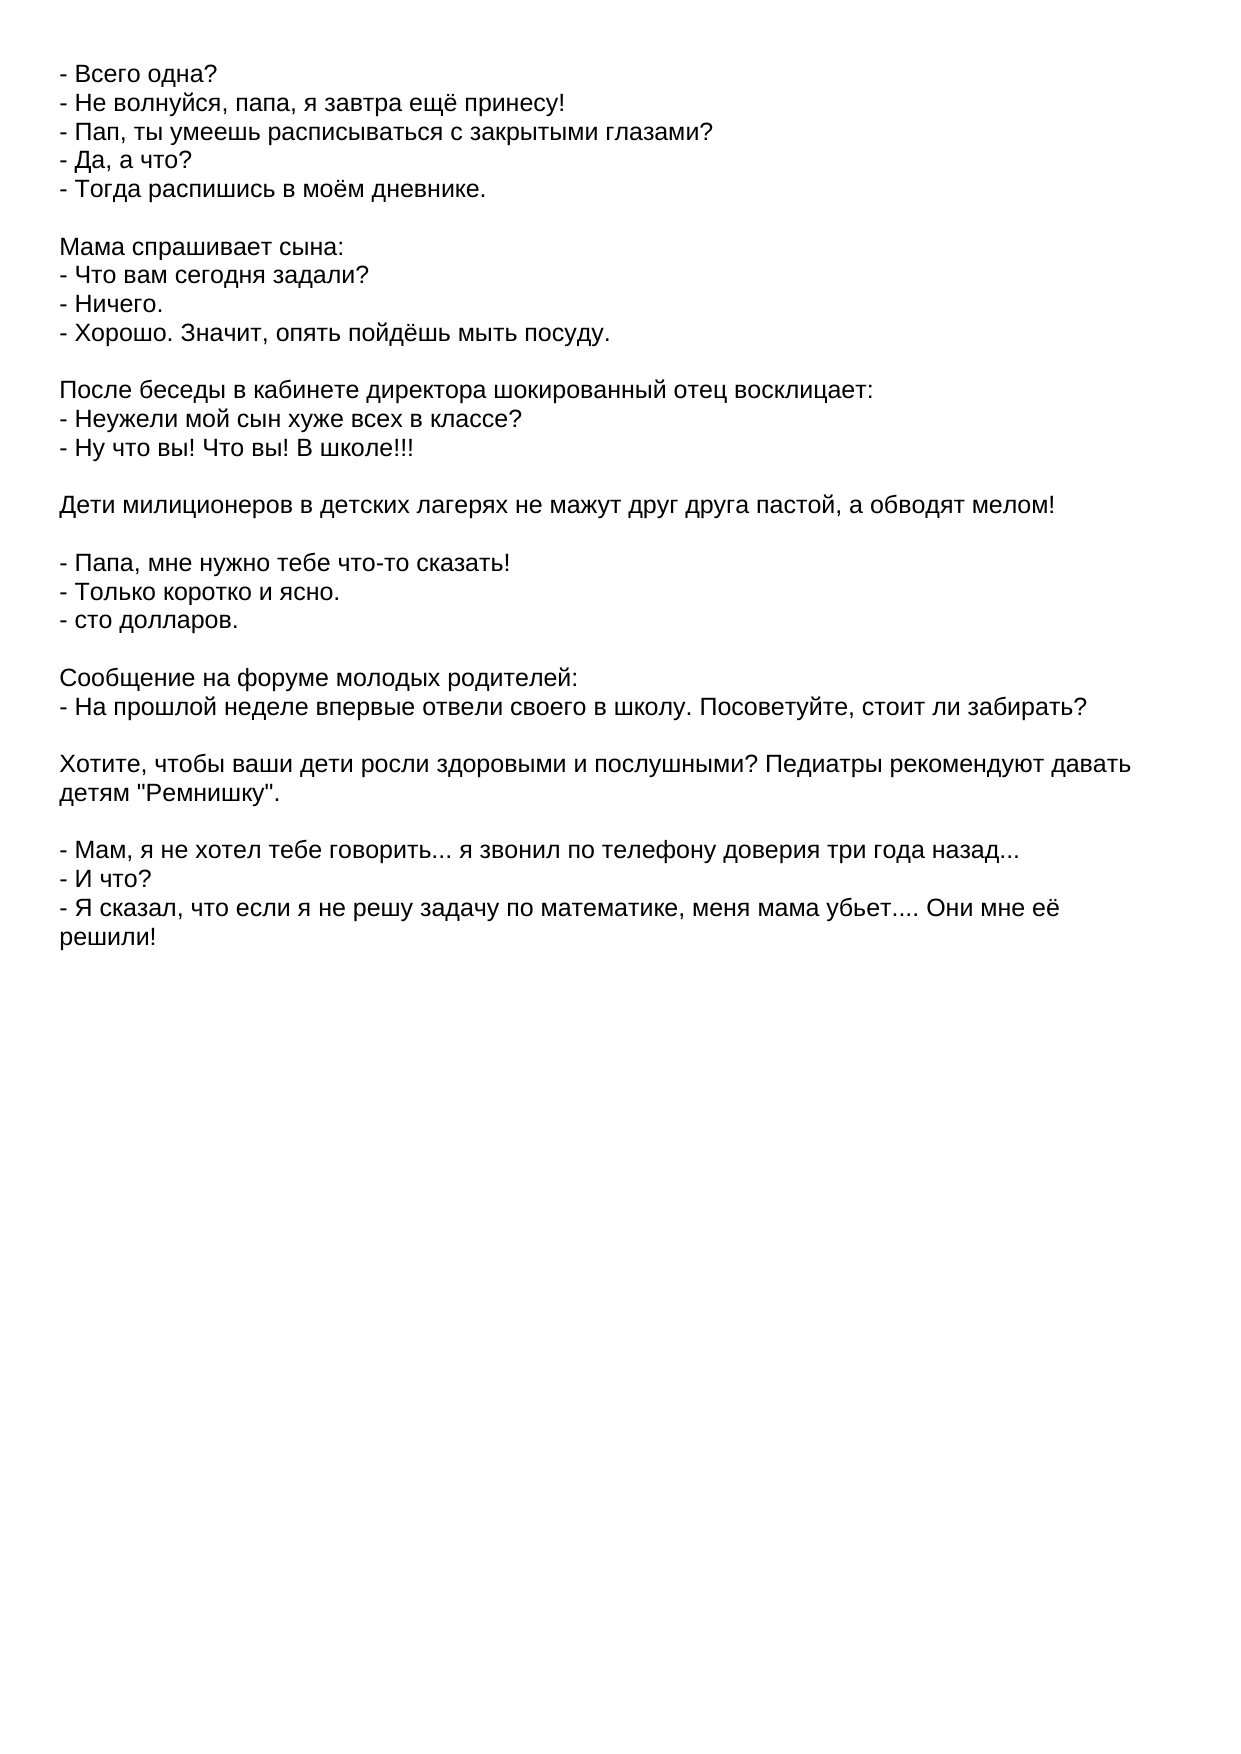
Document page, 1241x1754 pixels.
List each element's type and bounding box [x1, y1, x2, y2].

text [59, 59, 1152, 1007]
